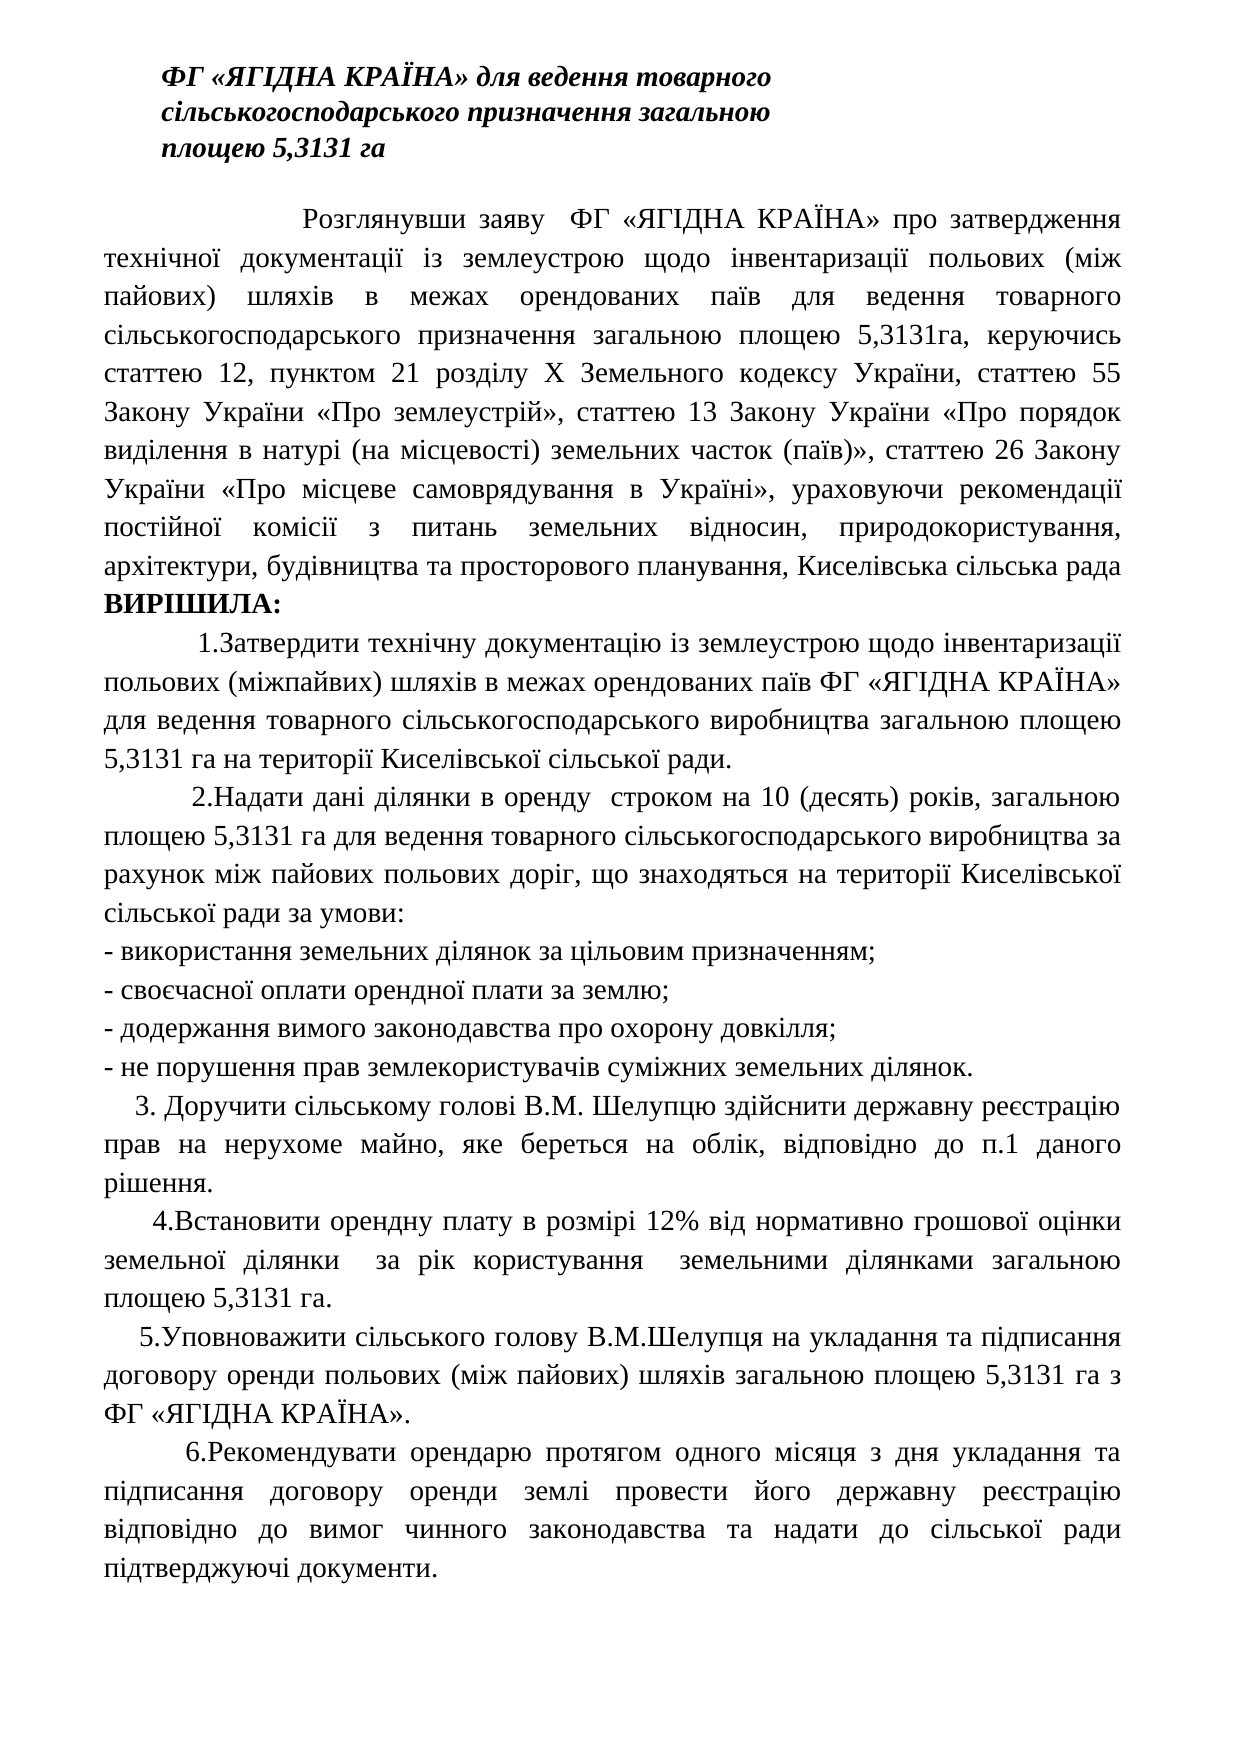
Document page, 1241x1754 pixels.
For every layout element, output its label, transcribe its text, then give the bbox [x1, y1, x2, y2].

text - не порушення прав землекористувачів суміжних земельних ділянок. [103, 1049, 1122, 1083]
text 1.Затвердити технічну документацію із землеустрою щодо інвентаризації польових (міжпайвих) шляхів в межах орендованих паїв ФГ «ЯГІДНА КРАЇНА» для ведення товарного сільськогосподарського виробництва загальною площею 5,3131 га на території Киселівської сільської ради. [103, 625, 1122, 774]
list площею 5,3131 га [161, 130, 1122, 164]
list сільськогосподарського призначення загальною [161, 94, 1122, 128]
text - своєчасної оплати орендної плати за землю; [103, 972, 1122, 1006]
text 6.Рекомендувати орендарю протягом одного місяця з дня укладання та підписання договору оренди землі провести його державну реєстрацію відповідно до вимог чинного законодавства та надати до сільської ради підтверджуючі документи. [103, 1434, 1122, 1584]
text 5.Уповноважити сільського голову В.М.Шелупця на укладання та підписання договору оренди польових (між пайових) шляхів загальною площею 5,3131 га з ФГ «ЯГІДНА КРАЇНА». [103, 1319, 1122, 1429]
text 2.Надати дані ділянки в оренду строком на 10 (десять) років, загальною площею 5,3131 га для ведення товарного сільськогосподарського виробництва за рахунок між пайових польових доріг, що знаходяться на території Киселівської сільської ради за умови: [103, 779, 1122, 928]
text Розглянувши заяву ФГ «ЯГІДНА КРАЇНА» про затвердження технічної документації із землеустрою щодо інвентаризації польових (між пайових) шляхів в межах орендованих паїв для ведення товарного сільськогосподарського призначення загальною площею 5,3131га, керуючись статтею 12, пунктом 21 розділу Х Земельного кодексу України, статтею 55 Закону України «Про землеустрій», статтею 13 Закону України «Про порядок виділення в натурі (на місцевості) земельних часток (паїв)», статтею 26 Закону України «Про місцеве самоврядування в Україні», ураховуючи рекомендації постійної комісії з питань земельних відносин, природокористування, архітектури, будівництва та просторового планування, Киселівська сільська рада ВИРІШИЛА: [103, 201, 1122, 620]
text - використання земельних ділянок за цільовим призначенням; [103, 933, 1122, 967]
text 4.Встановити орендну плату в розмірі 12% від нормативно грошової оцінки земельної ділянки за рік користування земельними ділянками загальною площею 5,3131 га. [103, 1203, 1122, 1314]
text 3. Доручити сільському голові В.М. Шелупцю здійснити державну реєстрацію прав на нерухоме майно, яке береться на облік, відповідно до п.1 даного рішення. [103, 1088, 1122, 1198]
text - додержання вимого законодавства про охорону довкілля; [103, 1011, 1122, 1044]
list ФГ «ЯГІДНА КРАЇНА» для ведення товарного [161, 59, 1122, 93]
